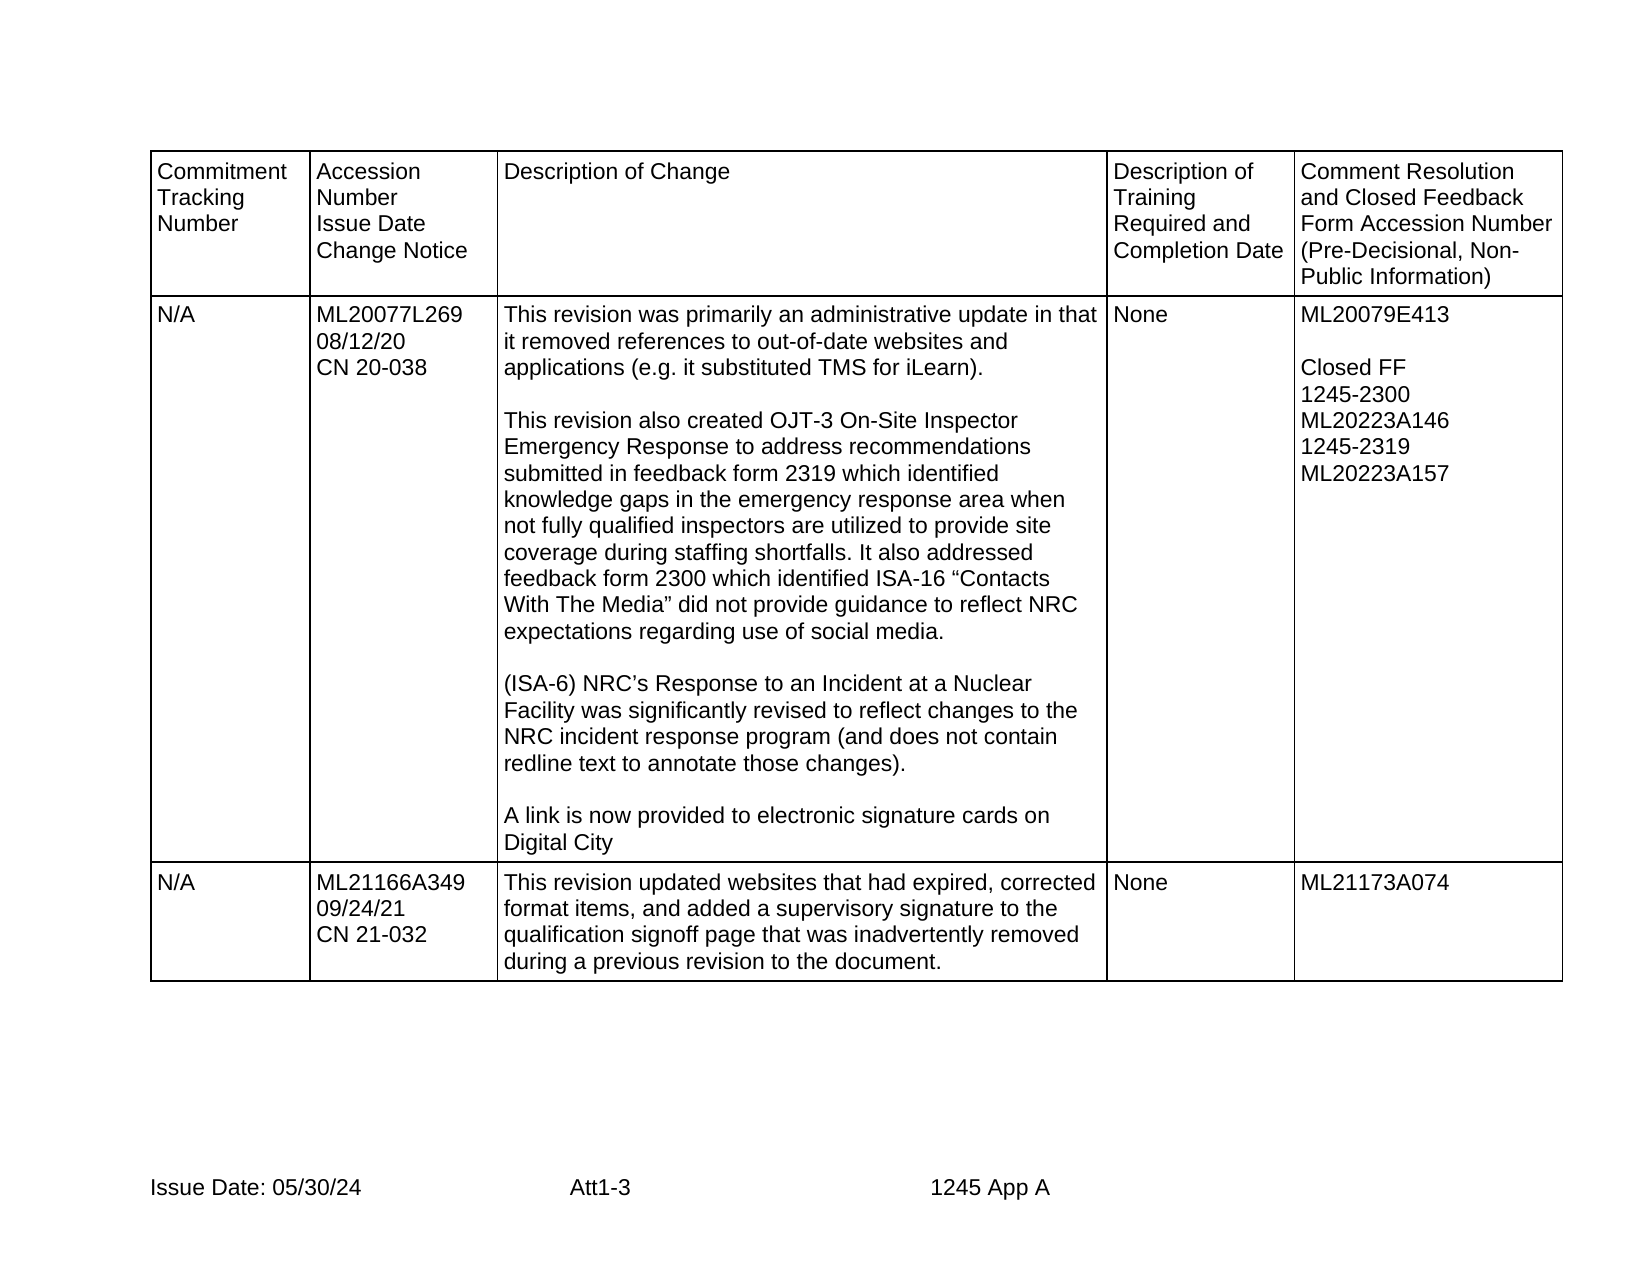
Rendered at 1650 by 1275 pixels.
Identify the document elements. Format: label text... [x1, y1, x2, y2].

table_cell N/A [152, 863, 309, 980]
table_header Description of Change [498, 152, 1106, 295]
table_cell This revision was primarily an administrative update in that it removed references to out-of-date websites and applications (e.g. it substituted TMS for iLearn). This revision also created OJT-3 On-Site Inspector Emergency Response to address recommendations submitted in feedback form 2319 which identified knowledge gaps in the emergency response area when not fully qualified inspectors are utilized to provide site coverage during staffing shortfalls. It also addressed feedback form 2300 which identified ISA-16 “Contacts With The Media” did not provide guidance to reflect NRC expectations regarding use of social media. (ISA-6) NRC’s Response to an Incident at a Nuclear Facility was significantly revised to reflect changes to the NRC incident response program (and does not contain redline text to annotate those changes). A link is now provided to electronic signature cards on Digital City [498, 297, 1106, 861]
table_cell This revision updated websites that had expired, corrected format items, and added a supervisory signature to the qualification signoff page that was inadvertently removed during a previous revision to the document. [498, 863, 1106, 980]
table_cell ML21166A349 09/24/21 CN 21-032 [311, 863, 497, 980]
table_header Description of Training Required and Completion Date [1108, 152, 1294, 295]
table_cell ML20079E413 Closed FF 1245-2300 ML20223A146 1245-2319 ML20223A157 [1295, 297, 1562, 861]
table_cell ML20077L269 08/12/20 CN 20-038 [311, 297, 497, 861]
table_cell ML21173A074 [1295, 863, 1562, 980]
table_header Commitment Tracking Number [152, 152, 309, 295]
table_cell N/A [152, 297, 309, 861]
table_cell None [1108, 863, 1294, 980]
table_cell None [1108, 297, 1294, 861]
table_header Accession Number Issue Date Change Notice [311, 152, 497, 295]
table_header Comment Resolution and Closed Feedback Form Accession Number (Pre-Decisional, Non-Public Information) [1295, 152, 1562, 295]
